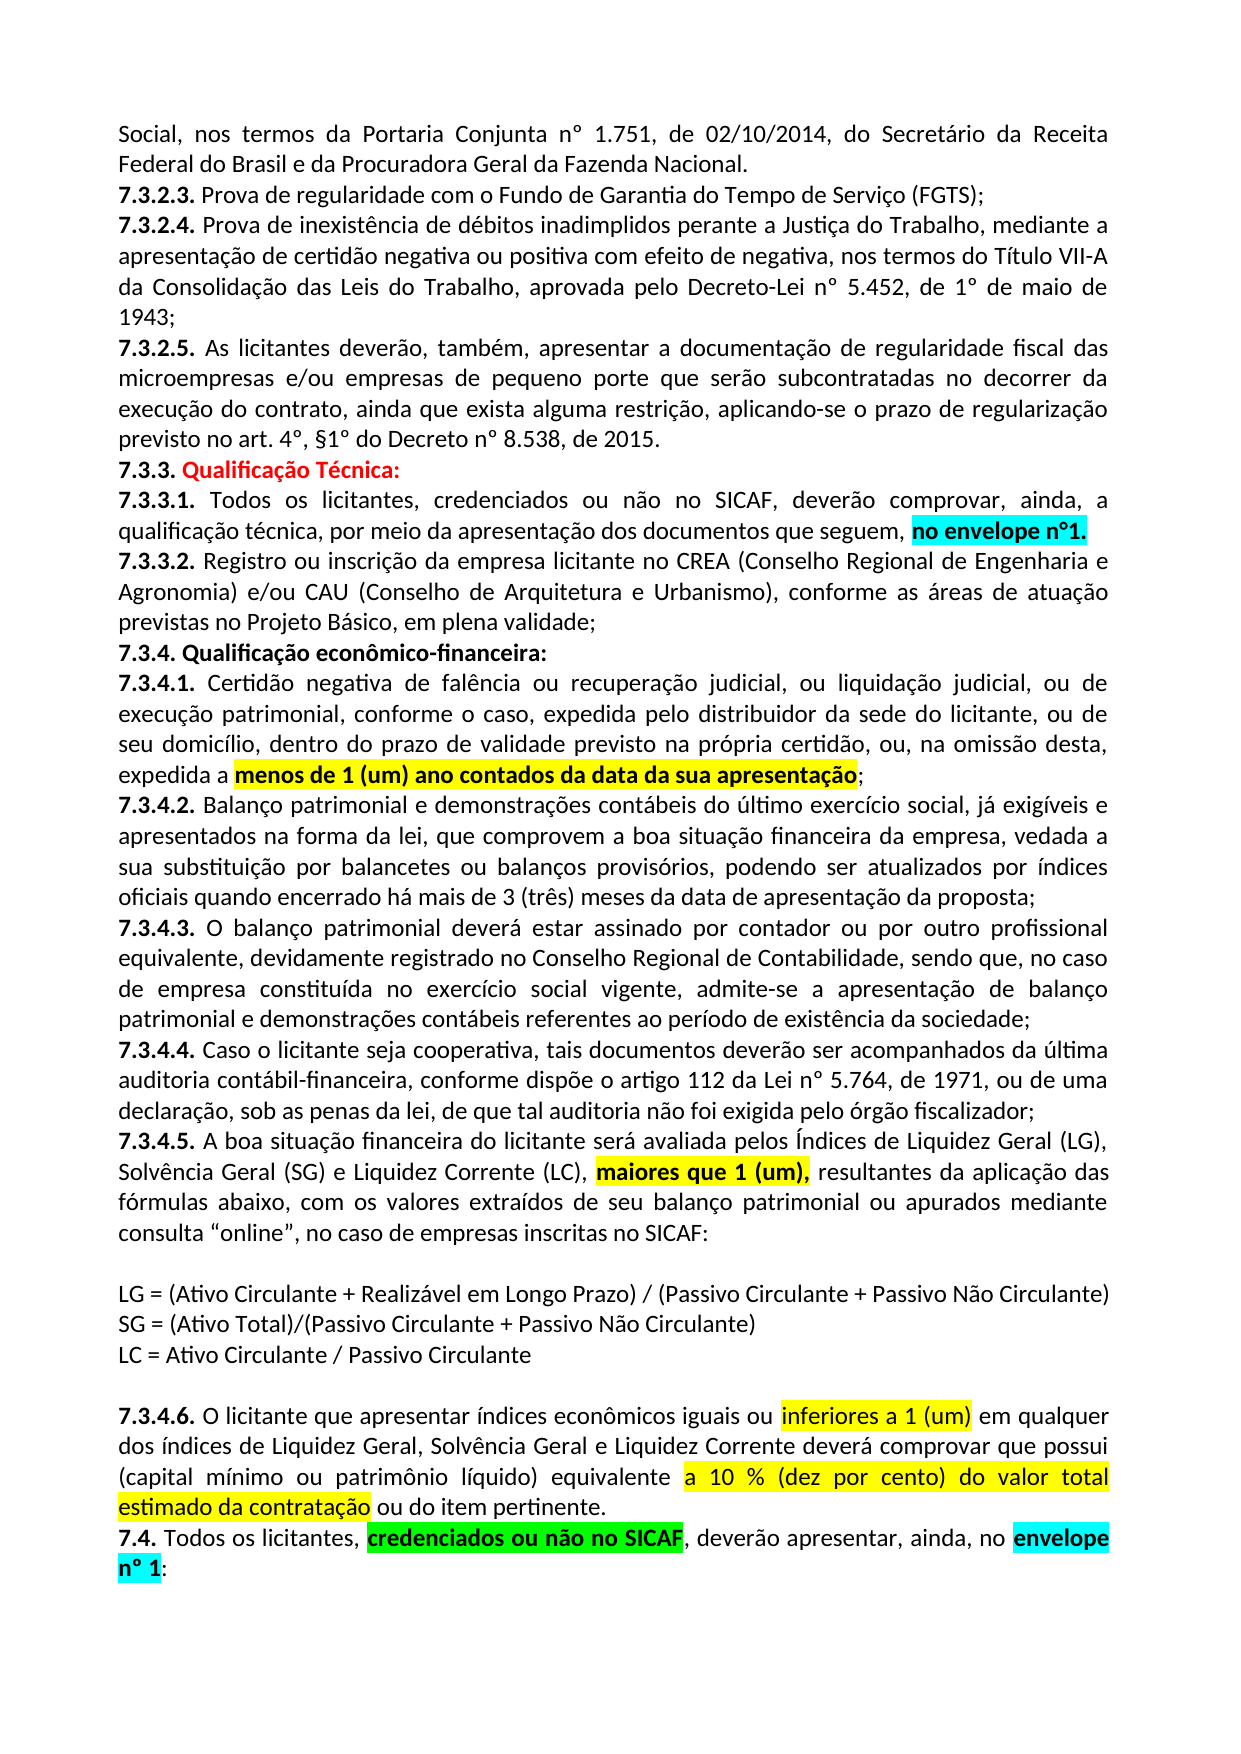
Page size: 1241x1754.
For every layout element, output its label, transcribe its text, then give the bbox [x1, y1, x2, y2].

text 7.4. Todos os licitantes, credenciados ou não no SICAF, deverão apresentar, ainda, no envelope nº 1: [118, 1522, 1109, 1583]
text 7.3.2.5. As licitantes deverão, também, apresentar a documentação de regularidade fiscal das microempresas e/ou empresas de pequeno porte que serão subcontratadas no decorrer da execução do contrato, ainda que exista alguma restrição, aplicando-se o prazo de regularização previsto no art. 4º, §1º do Decreto nº 8.538, de 2015. [118, 332, 1109, 454]
text 7.3.4.5. A boa situação financeira do licitante será avaliada pelos Índices de Liquidez Geral (LG), Solvência Geral (SG) e Liquidez Corrente (LC), maiores que 1 (um), resultantes da aplicação das fórmulas abaixo, com os valores extraídos de seu balanço patrimonial ou apurados mediante consulta “online”, no caso de empresas inscritas no SICAF: [118, 1125, 1109, 1247]
text 7.3.4.6. O licitante que apresentar índices econômicos iguais ou inferiores a 1 (um) em qualquer dos índices de Liquidez Geral, Solvência Geral e Liquidez Corrente deverá comprovar que possui (capital mínimo ou patrimônio líquido) equivalente a 10 % (dez por cento) do valor total estimado da contratação ou do item pertinente. [118, 1400, 1109, 1522]
text 7.3.4.4. Caso o licitante seja cooperativa, tais documentos deverão ser acompanhados da última auditoria contábil-financeira, conforme dispõe o artigo 112 da Lei nº 5.764, de 1971, ou de uma declaração, sob as penas da lei, de que tal auditoria não foi exigida pelo órgão fiscalizador; [118, 1034, 1109, 1125]
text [118, 118, 1109, 179]
text 7.3.3. Qualificação Técnica: [118, 454, 1109, 484]
text 7.3.3.1. Todos os licitantes, credenciados ou não no SICAF, deverão comprovar, ainda, a qualificação técnica, por meio da apresentação dos documentos que seguem, no envelope n°1. [118, 484, 1109, 545]
text 7.3.4.2. Balanço patrimonial e demonstrações contábeis do último exercício social, já exigíveis e apresentados na forma da lei, que comprovem a boa situação financeira da empresa, vedada a sua substituição por balancetes ou balanços provisórios, podendo ser atualizados por índices oficiais quando encerrado há mais de 3 (três) meses da data de apresentação da proposta; [118, 789, 1109, 912]
text 7.3.3.2. Registro ou inscrição da empresa licitante no CREA (Conselho Regional de Engenharia e Agronomia) e/ou CAU (Conselho de Arquitetura e Urbanismo), conforme as áreas de atuação previstas no Projeto Básico, em plena validade; [118, 545, 1109, 637]
text 7.3.4.3. O balanço patrimonial deverá estar assinado por contador ou por outro profissional equivalente, devidamente registrado no Conselho Regional de Contabilidade, sendo que, no caso de empresa constituída no exercício social vigente, admite-se a apresentação de balanço patrimonial e demonstrações contábeis referentes ao período de existência da sociedade; [118, 912, 1109, 1034]
text SG = (Ativo Total)/(Passivo Circulante + Passivo Não Circulante) [118, 1308, 1122, 1339]
text 7.3.4.1. Certidão negativa de falência ou recuperação judicial, ou liquidação judicial, ou de execução patrimonial, conforme o caso, expedida pelo distribuidor da sede do licitante, ou de seu domicílio, dentro do prazo de validade previsto na própria certidão, ou, na omissão desta, expedida a menos de 1 (um) ano contados da data da sua apresentação; [118, 667, 1109, 789]
text 7.3.4. Qualificação econômico-financeira: [118, 637, 1109, 667]
text LG = (Ativo Circulante + Realizável em Longo Prazo) / (Passivo Circulante + Passivo Não Circulante) [118, 1278, 1122, 1308]
text 7.3.2.3. Prova de regularidade com o Fundo de Garantia do Tempo de Serviço (FGTS); [118, 179, 1109, 210]
text LC = Ativo Circulante / Passivo Circulante [118, 1339, 1122, 1369]
text 7.3.2.4. Prova de inexistência de débitos inadimplidos perante a Justiça do Trabalho, mediante a apresentação de certidão negativa ou positiva com efeito de negativa, nos termos do Título VII-A da Consolidação das Leis do Trabalho, aprovada pelo Decreto-Lei nº 5.452, de 1º de maio de 1943; [118, 210, 1109, 332]
